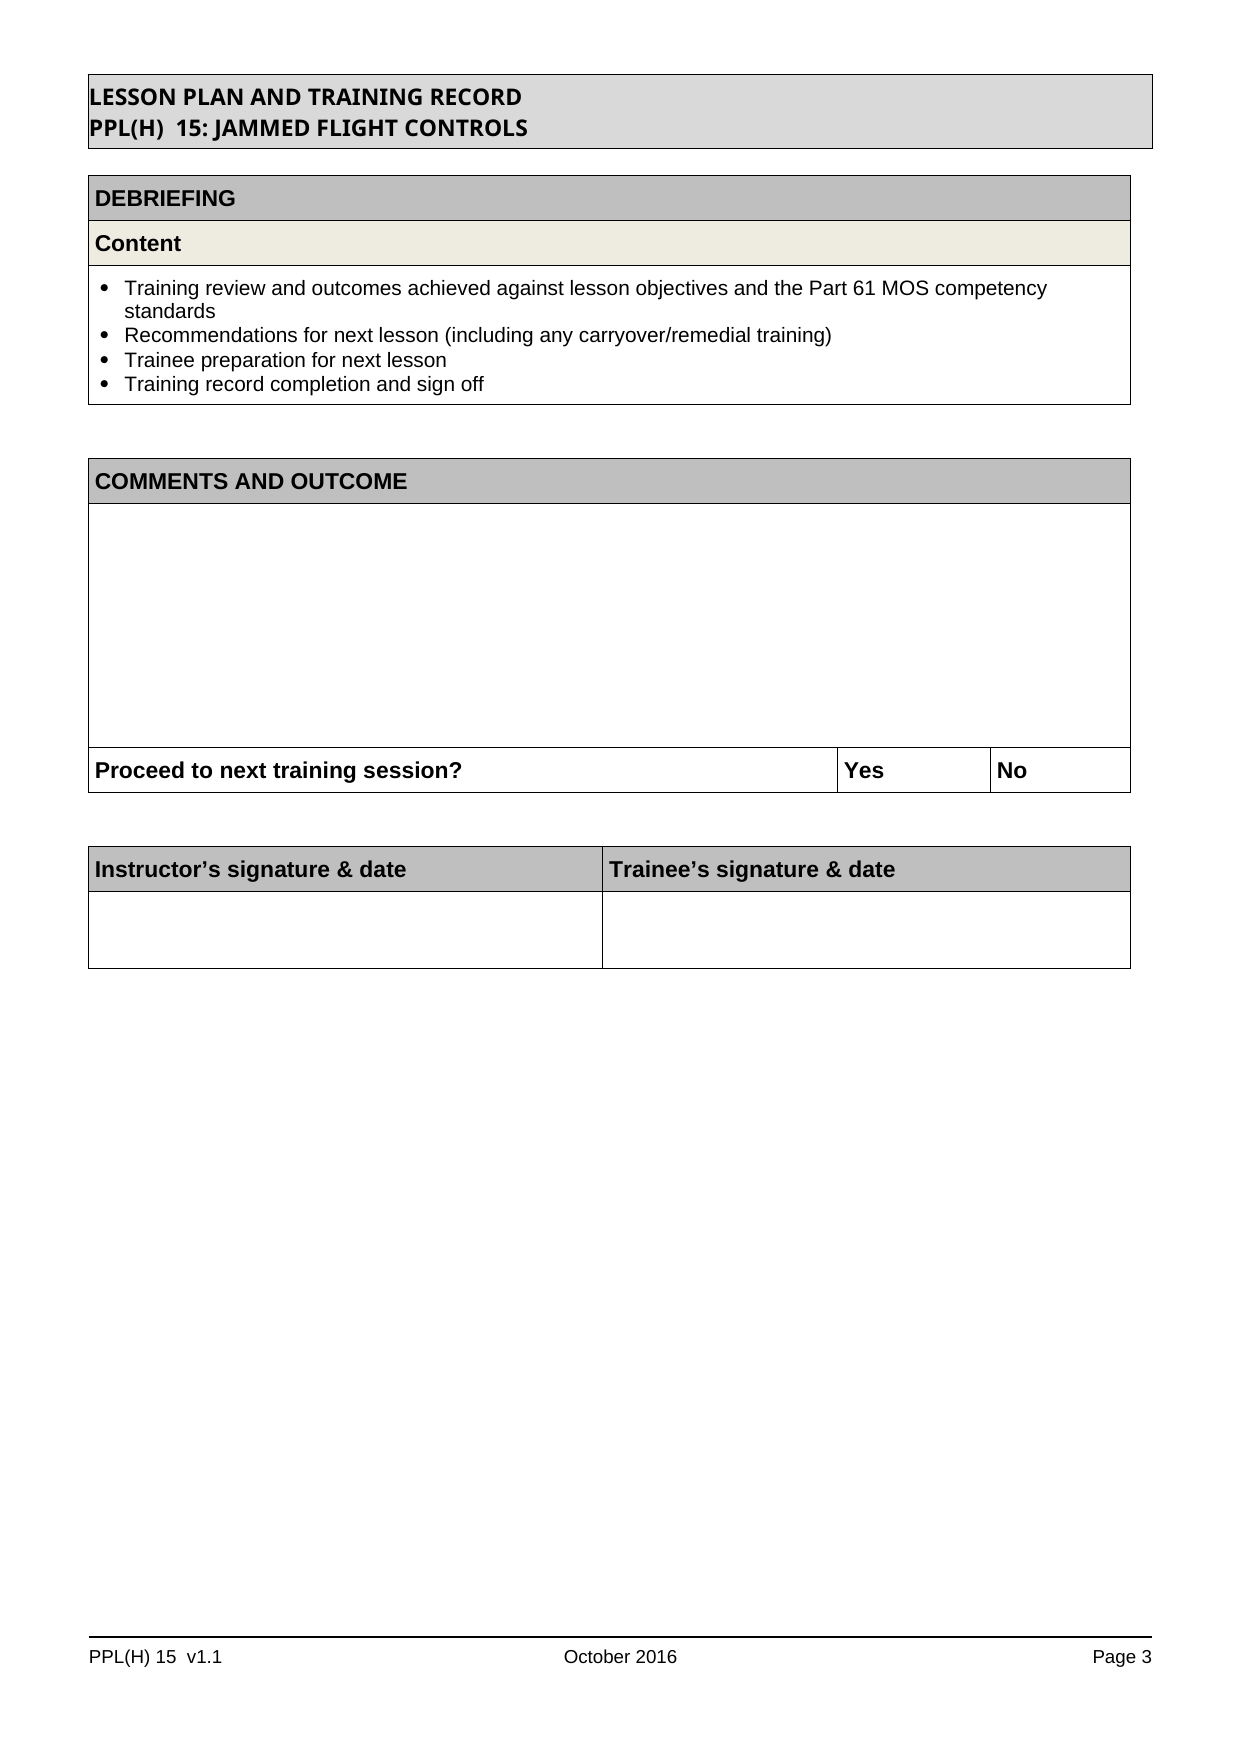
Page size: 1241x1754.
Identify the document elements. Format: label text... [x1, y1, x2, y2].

table_cell Proceed to next training session? [89, 748, 837, 792]
table_cell Yes [838, 748, 990, 792]
table_header COMMENTS AND OUTCOME [89, 459, 1130, 503]
table_header Trainee’s signature & date [603, 847, 1130, 891]
table_cell [89, 504, 1130, 747]
table_cell [89, 892, 602, 967]
table_cell No [991, 748, 1130, 792]
table_cell Training review and outcomes achieved against lesson objectives and the Part 61 MOS competency standards Recommendations for next lesson (including any carryover/remedial training) Trainee preparation for next lesson Training record completion and sign off [89, 266, 1130, 404]
table_cell [603, 892, 1130, 967]
table_header Instructor’s signature & date [89, 847, 602, 891]
table_header DEBRIEFING [89, 176, 1130, 220]
table_cell Content [89, 221, 1130, 265]
